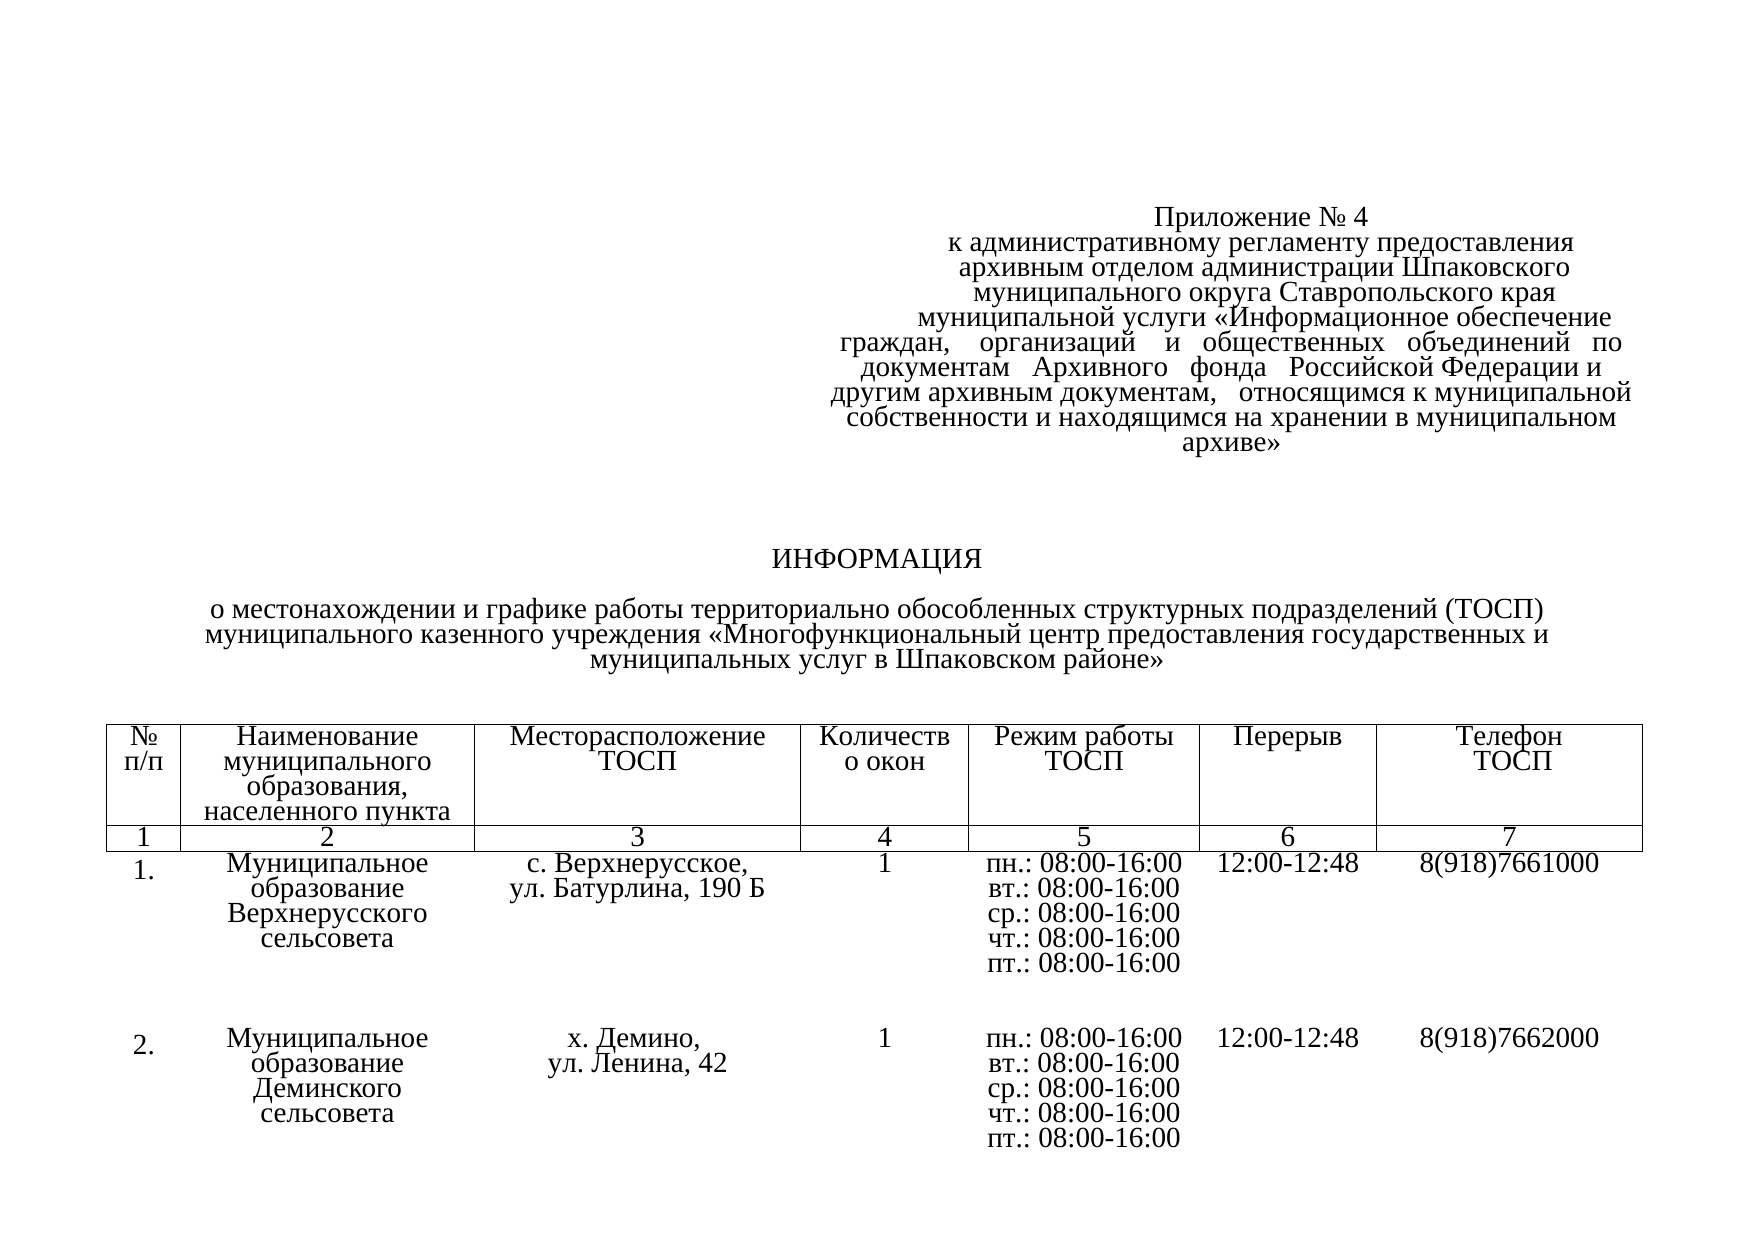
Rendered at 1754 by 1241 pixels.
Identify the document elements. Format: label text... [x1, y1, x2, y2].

text ИНФОРМАЦИЯ [118, 549, 939, 574]
text к административному регламенту предоставления [827, 232, 1636, 257]
table_header Перерыв [1200, 725, 1376, 825]
text о местонахождении и графике работы территориально обособленных структурных подразделений (ТОСП) [118, 599, 533, 624]
table_header № п/п [107, 725, 180, 825]
text Приложение № 4 [827, 207, 1636, 232]
table_cell Муниципальное образование Верхнерусского сельсовета [180, 852, 474, 1027]
table_cell 1 [800, 852, 969, 1027]
table_header Режим работы ТОСП [969, 725, 1199, 825]
text архивным отделом администрации Шпаковского [827, 257, 1636, 282]
table_cell 8(918)7662000 [1376, 1027, 1642, 1177]
table_cell пн.: 08:00-16:00 вт.: 08:00-16:00 ср.: 08:00-16:00 чт.: 08:00-16:00 пт.: 08:00-16:00 [969, 1027, 1199, 1177]
table_cell с. Верхнерусское, ул. Батурлина, 190 Б [474, 852, 800, 1027]
text ИНФОРМАЦИЯ [938, 549, 1636, 574]
table_cell 8(918)7661000 [1376, 852, 1642, 1027]
table_cell Муниципальное образование Деминского сельсовета [180, 1027, 474, 1177]
text муниципального казенного учреждения «Многофункциональный центр предоставления государственных и муниципальных услуг в Шпаковском районе» [118, 624, 1636, 674]
table_cell 12:00-12:48 [1199, 852, 1376, 1027]
table_cell 6 [1200, 826, 1376, 851]
table_header Количество окон [801, 725, 968, 825]
table_header Телефон ТОСП [1377, 725, 1642, 825]
table_cell 1 [107, 826, 180, 851]
text муниципального округа Ставропольского края [827, 282, 1636, 307]
table_cell х. Демино, ул. Ленина, 42 [474, 1027, 800, 1177]
table_cell 5 [969, 826, 1199, 851]
text муниципальной услуги «Информационное обеспечение граждан, организаций и общественных объединений по документам Архивного фонда Российской Федерации и другим архивным документам, относящимся к муниципальной собственности и находящимся на хранении в муниципальном архиве» [827, 307, 1636, 457]
table_cell 1. [107, 852, 180, 1027]
table_cell 2 [181, 826, 474, 851]
text о местонахождении и графике работы территориально обособленных структурных подразделений (ТОСП) [536, 599, 1452, 624]
table_cell 7 [1377, 826, 1642, 851]
table_cell 2. [107, 1027, 180, 1177]
table_header Наименование муниципального образования, населенного пункта [181, 725, 474, 825]
table_cell 1 [800, 1027, 969, 1177]
table_cell 12:00-12:48 [1199, 1027, 1376, 1177]
table_header Месторасположение ТОСП [475, 725, 800, 825]
table_cell 4 [801, 826, 968, 851]
table_cell пн.: 08:00-16:00 вт.: 08:00-16:00 ср.: 08:00-16:00 чт.: 08:00-16:00 пт.: 08:00-16:00 [969, 852, 1199, 1027]
table_cell 3 [475, 826, 800, 851]
